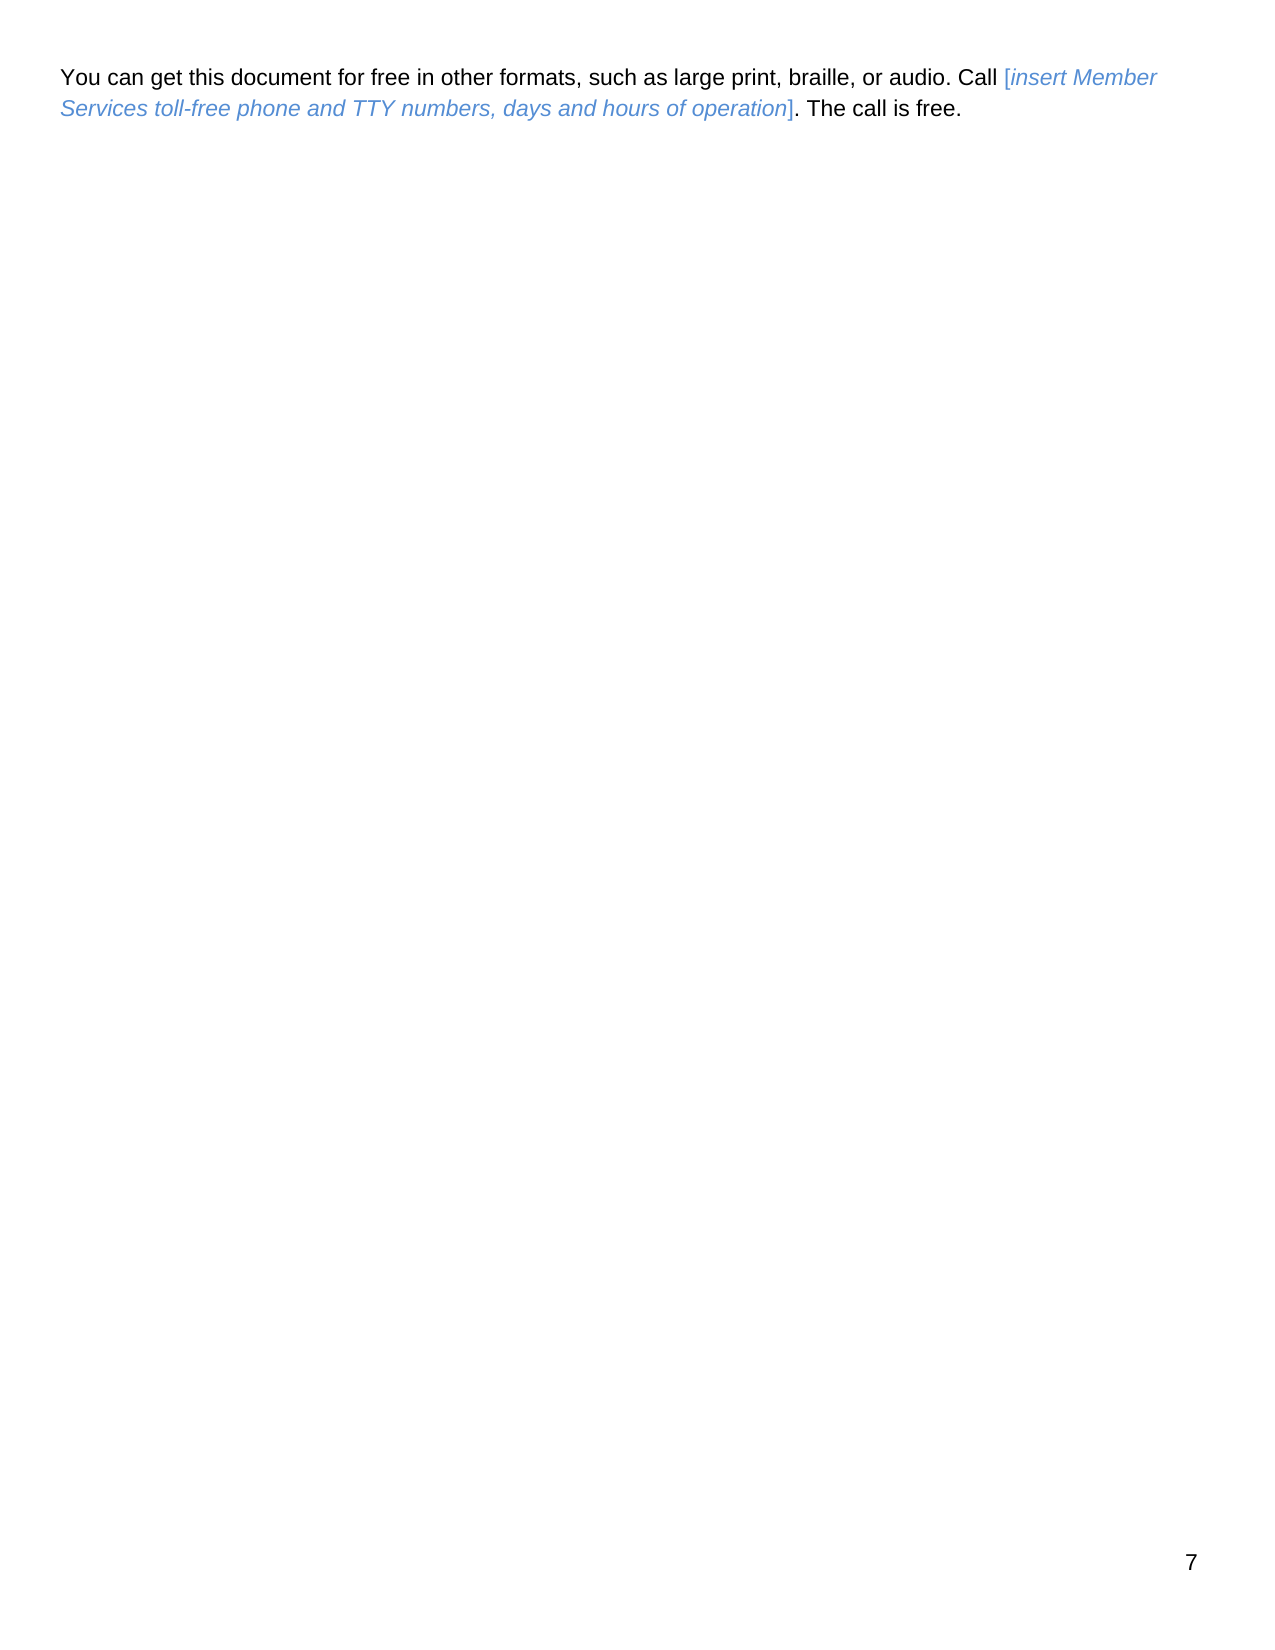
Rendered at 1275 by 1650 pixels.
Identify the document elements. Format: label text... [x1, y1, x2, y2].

text You can get this document for free in other formats, such as large print, braille, or audio. Call [insert Member Services toll-free phone and TTY numbers, days and hours of operation]. The call is free. [60, 60, 1215, 122]
